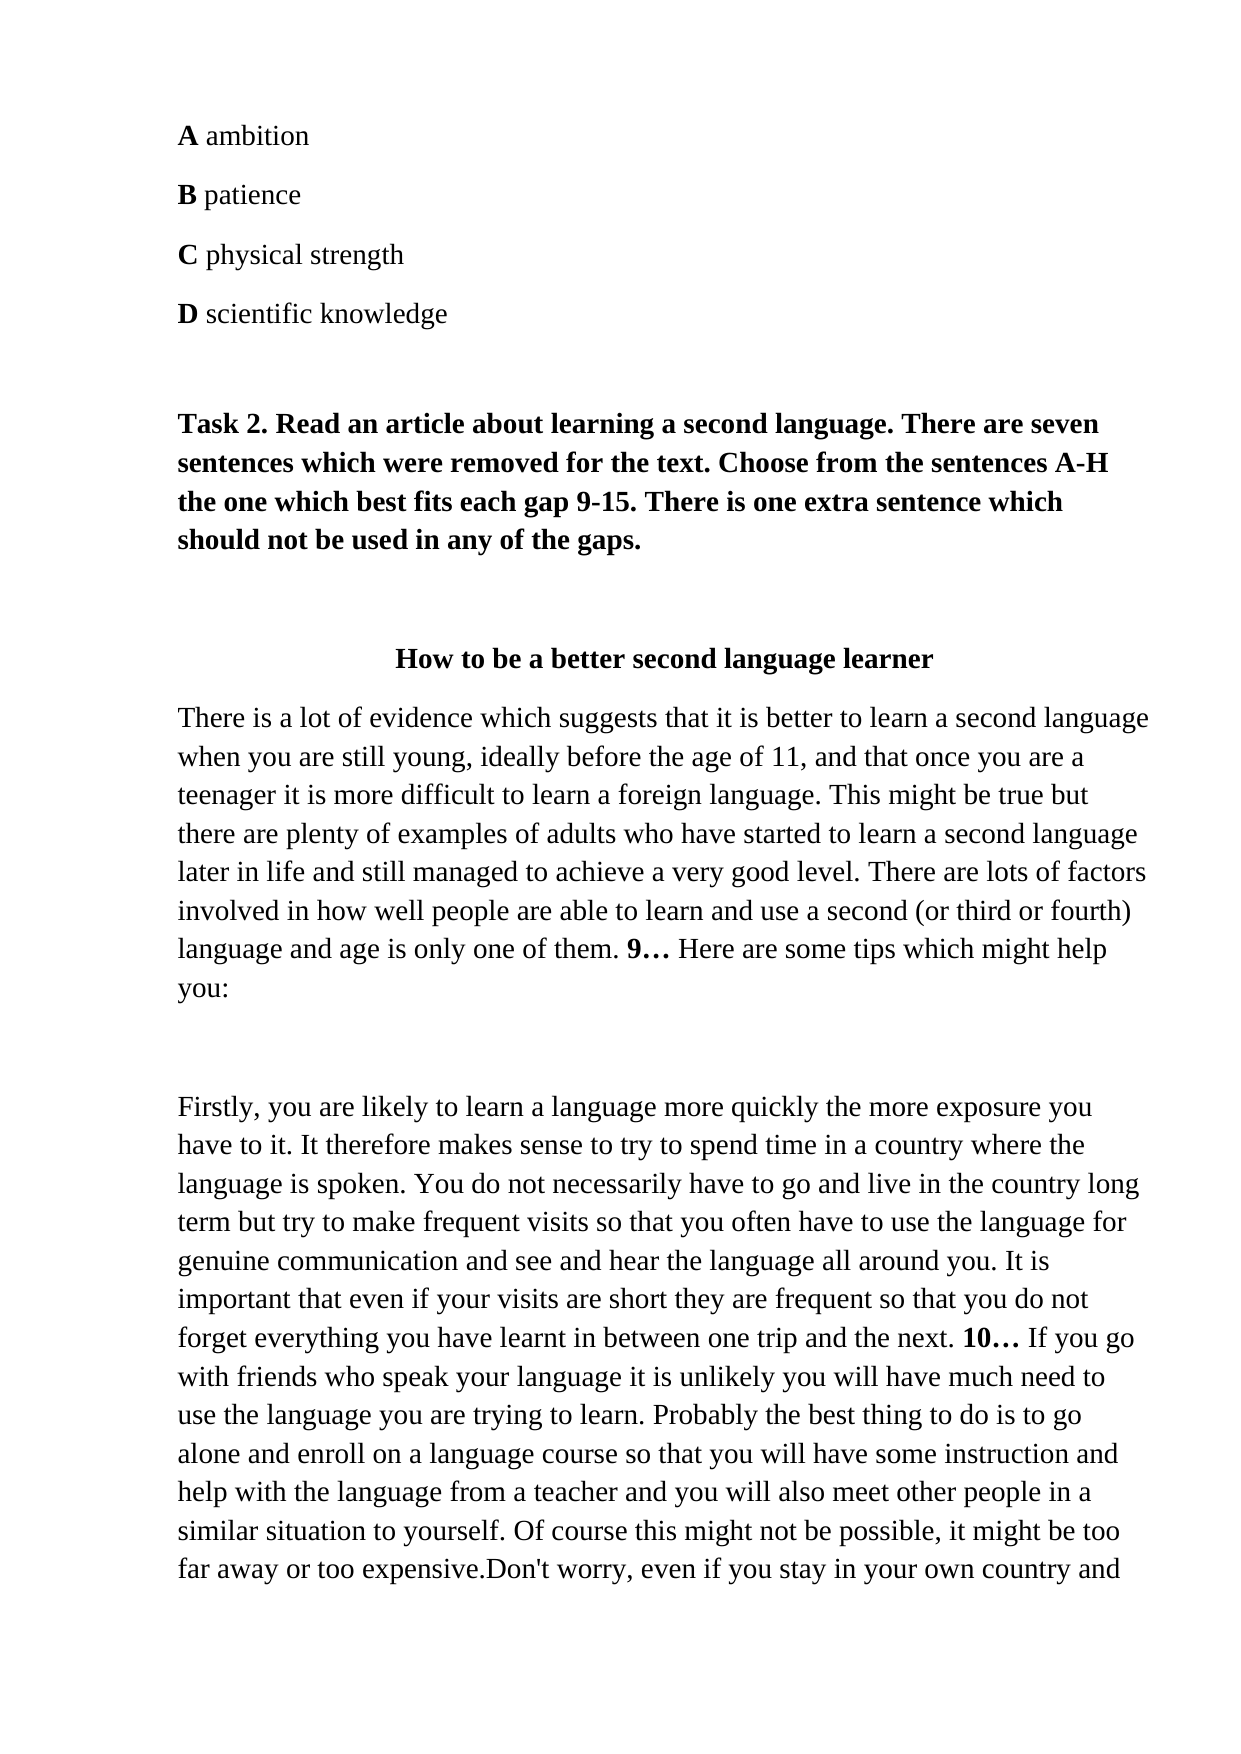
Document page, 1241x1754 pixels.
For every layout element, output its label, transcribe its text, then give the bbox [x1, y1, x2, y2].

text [177, 1089, 1152, 1585]
text There is a lot of evidence which suggests that it is better to learn a second language when you are still young, ideally before the age of 11, and that once you are a teenager it is more difficult to learn a foreign language. This might be true but there are plenty of examples of adults who have started to learn a second language later in life and still managed to achieve a very good level. There are lots of factors involved in how well people are able to learn and use a second (or third or fourth) language and age is only one of them. 9… Here are some tips which might help you: [177, 700, 1152, 1004]
text How to be a better second language learner [177, 641, 1152, 674]
text В patience [177, 177, 1152, 211]
text A ambition [177, 118, 1152, 152]
text С physical strength [177, 237, 1152, 270]
text Task 2. Read an article about learning a second language. There are seven sentences which were removed for the text. Choose from the sentences A-H the one which best fits each gap 9-15. There is one extra sentence which should not be used in any of the gaps. [177, 407, 1152, 556]
text D scientific knowledge [177, 296, 1152, 330]
